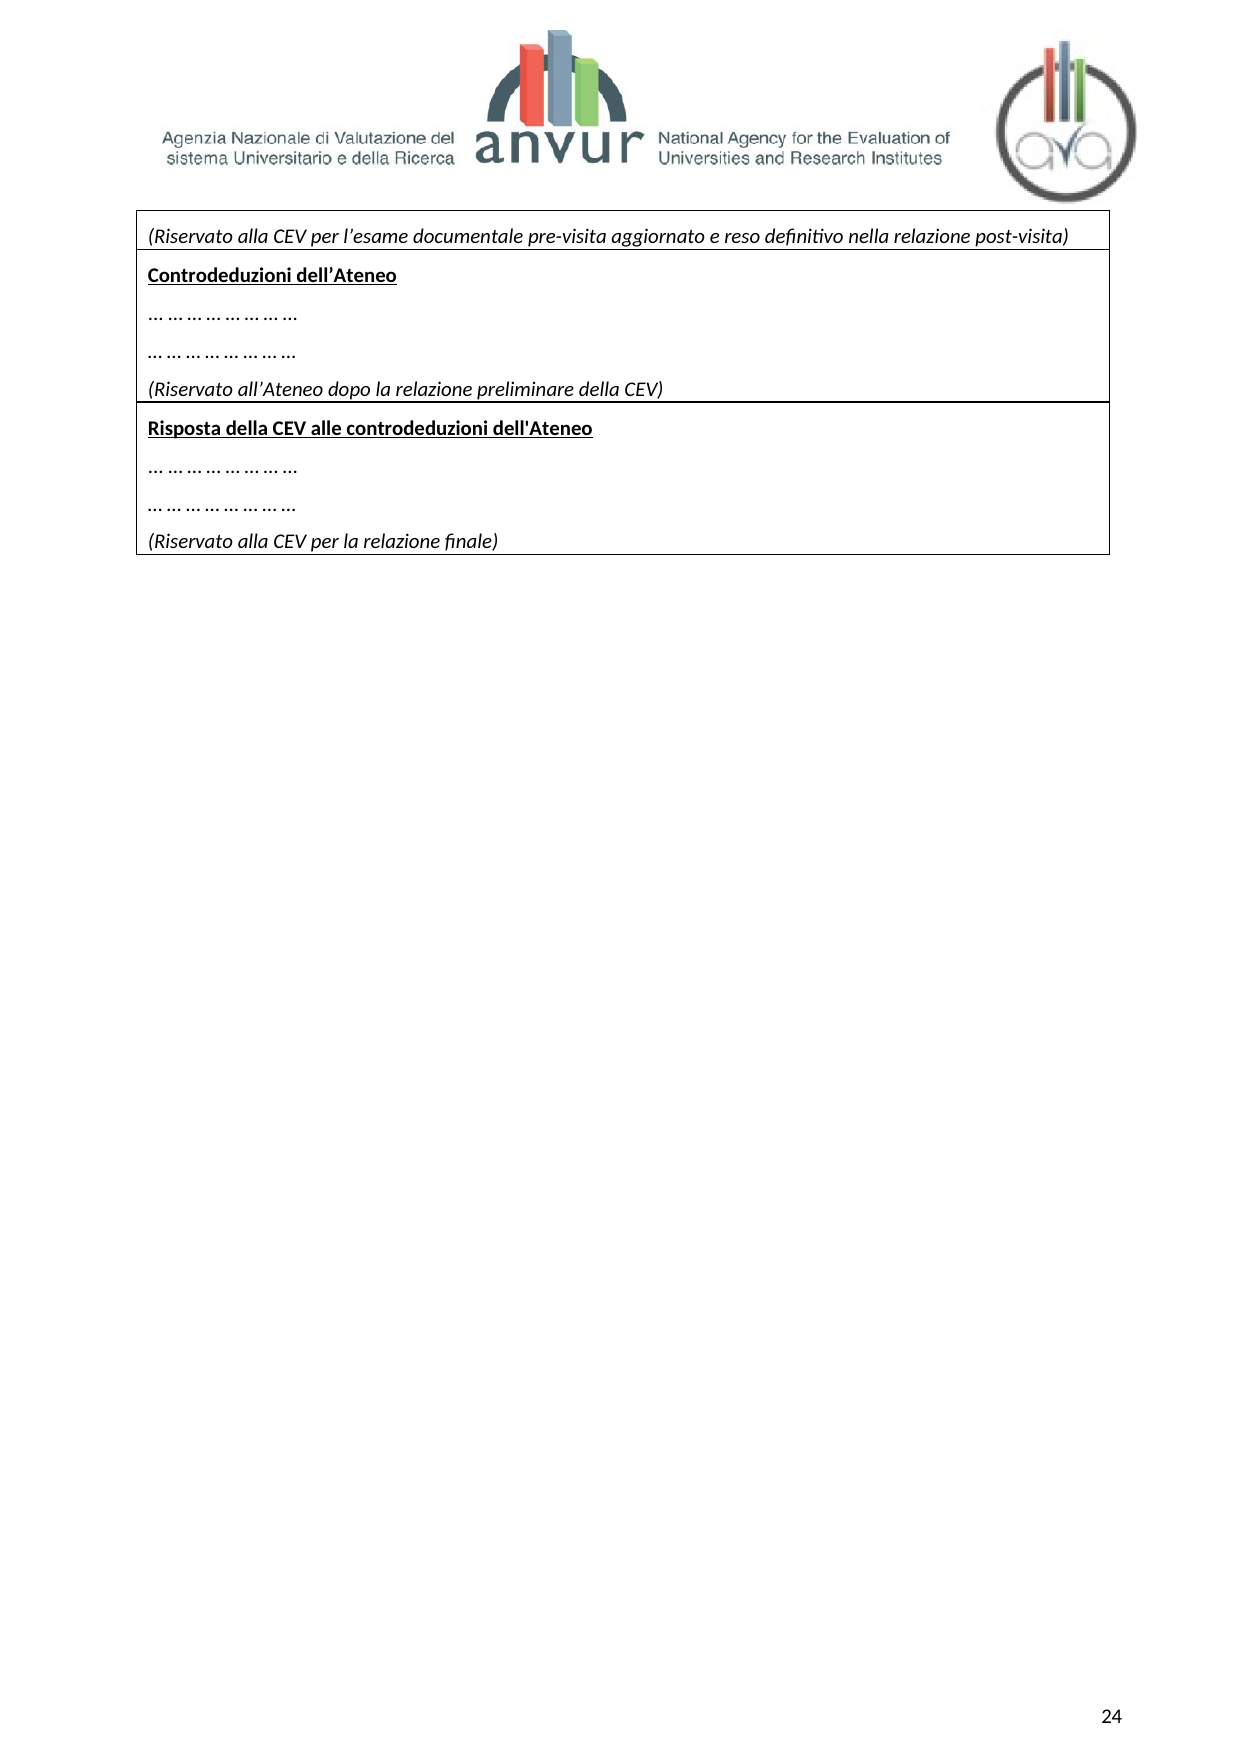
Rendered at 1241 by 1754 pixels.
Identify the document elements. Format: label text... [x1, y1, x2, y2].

table_cell Risposta della CEV alle controdeduzioni dell'Ateneo ... … … … … … … … … … … … … … … … (Riservato alla CEV per la relazione finale) [137, 403, 1109, 554]
table_cell Controdeduzioni dell’Ateneo ... … … … … … … … … … … … … … … … (Riservato all’Ateneo dopo la relazione preliminare della CEV) [137, 250, 1109, 401]
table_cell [137, 211, 1109, 249]
